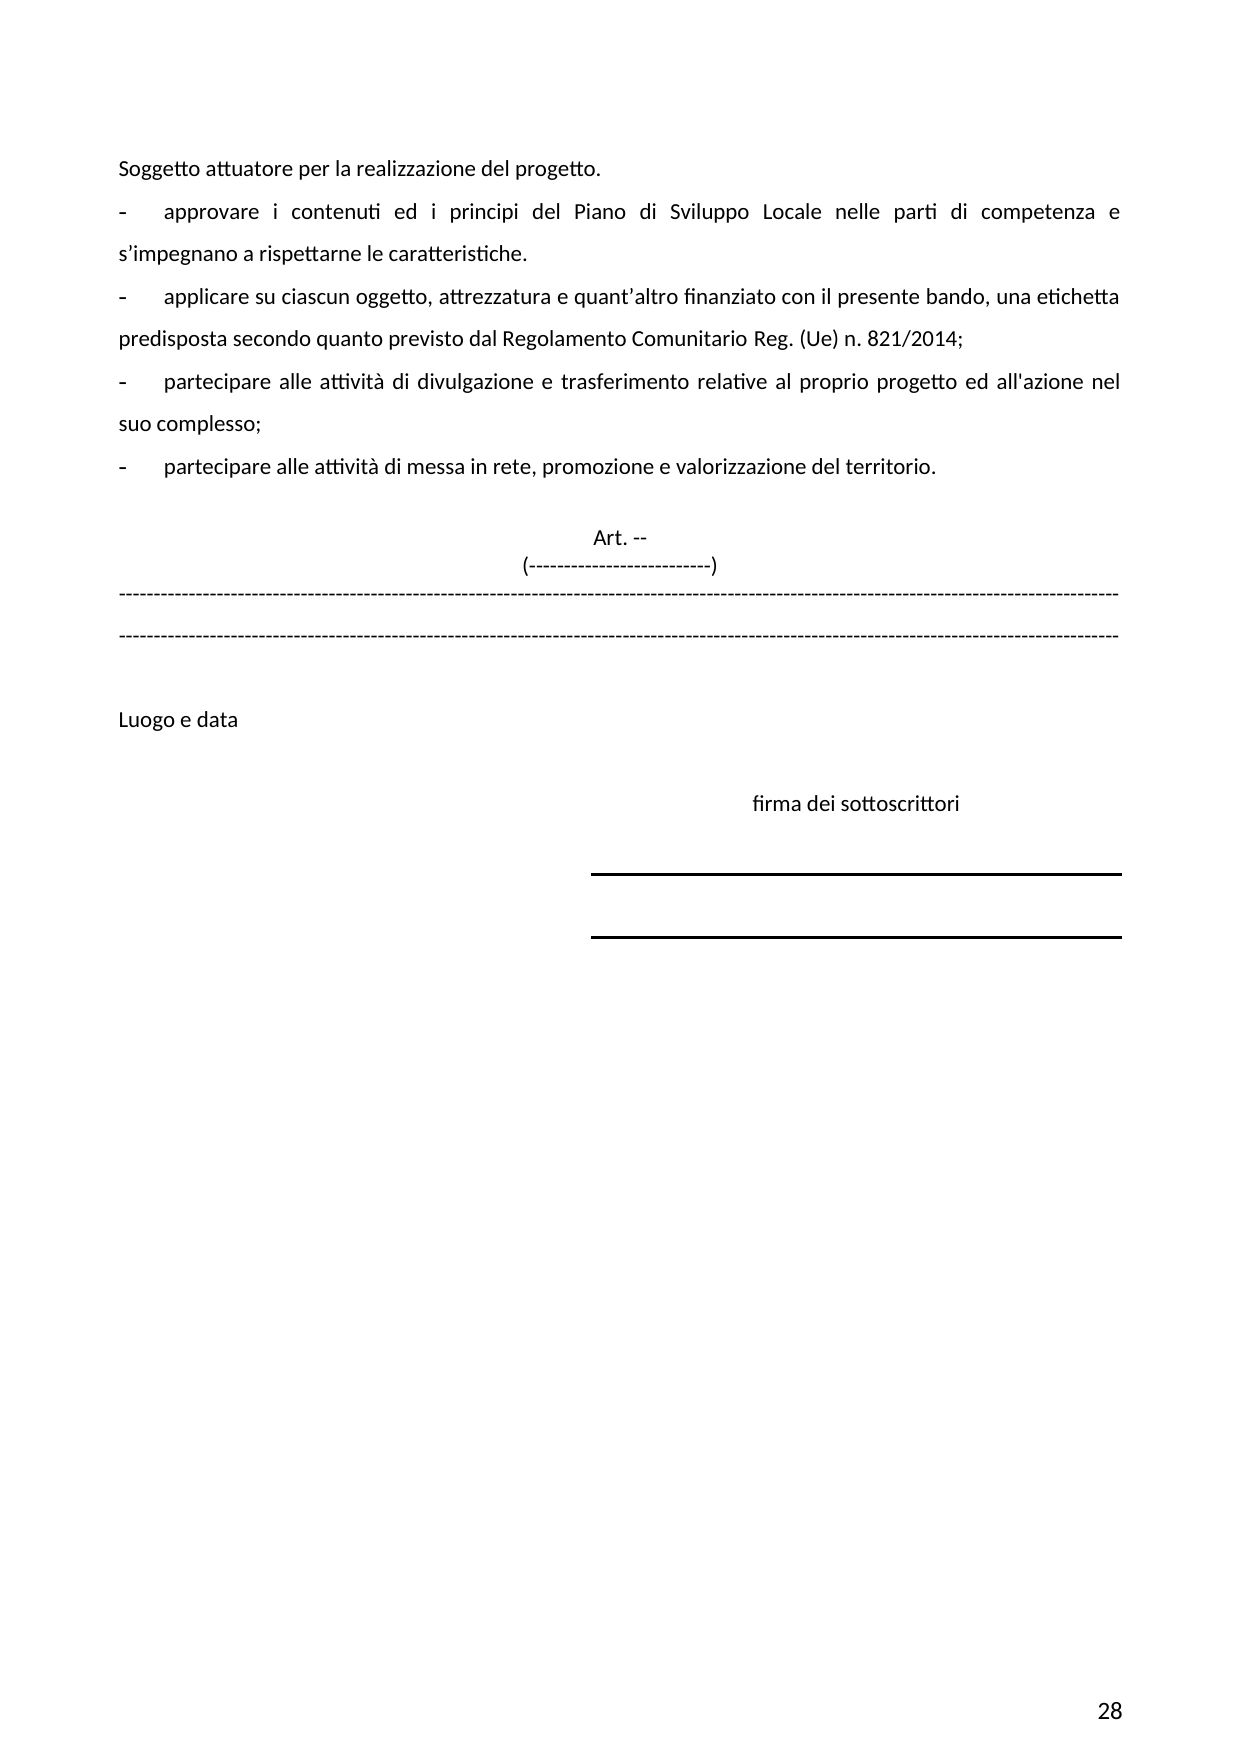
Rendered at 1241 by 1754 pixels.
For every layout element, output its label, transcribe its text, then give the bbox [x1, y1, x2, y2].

list partecipare alle attività di messa in rete, promozione e valorizzazione del territorio. [118, 451, 1122, 480]
text Luogo e data [118, 705, 1122, 733]
list approvare i contenuti ed i principi del Piano di Sviluppo Locale nelle parti di competenza e s’impegnano a rispettarne le caratteristiche. [118, 196, 1122, 267]
list partecipare alle attività di divulgazione e trasferimento relative al proprio progetto ed all'azione nel suo complesso; [118, 366, 1122, 437]
text ---------------------------------------------------------------------------------------------------------------------------------------------------------------------------------------------------------------------------------------------------------------------------------------------- [118, 579, 1122, 649]
list applicare su ciascun oggetto, attrezzatura e quant’altro finanziato con il presente bando, una etichetta predisposta secondo quanto previsto dal Regolamento Comunitario Reg. (Ue) n. 821/2014; [118, 281, 1122, 352]
text (--------------------------) [118, 551, 1122, 579]
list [118, 154, 1122, 182]
text Art. -- [118, 523, 1122, 551]
text firma dei sottoscrittori [591, 789, 1122, 817]
